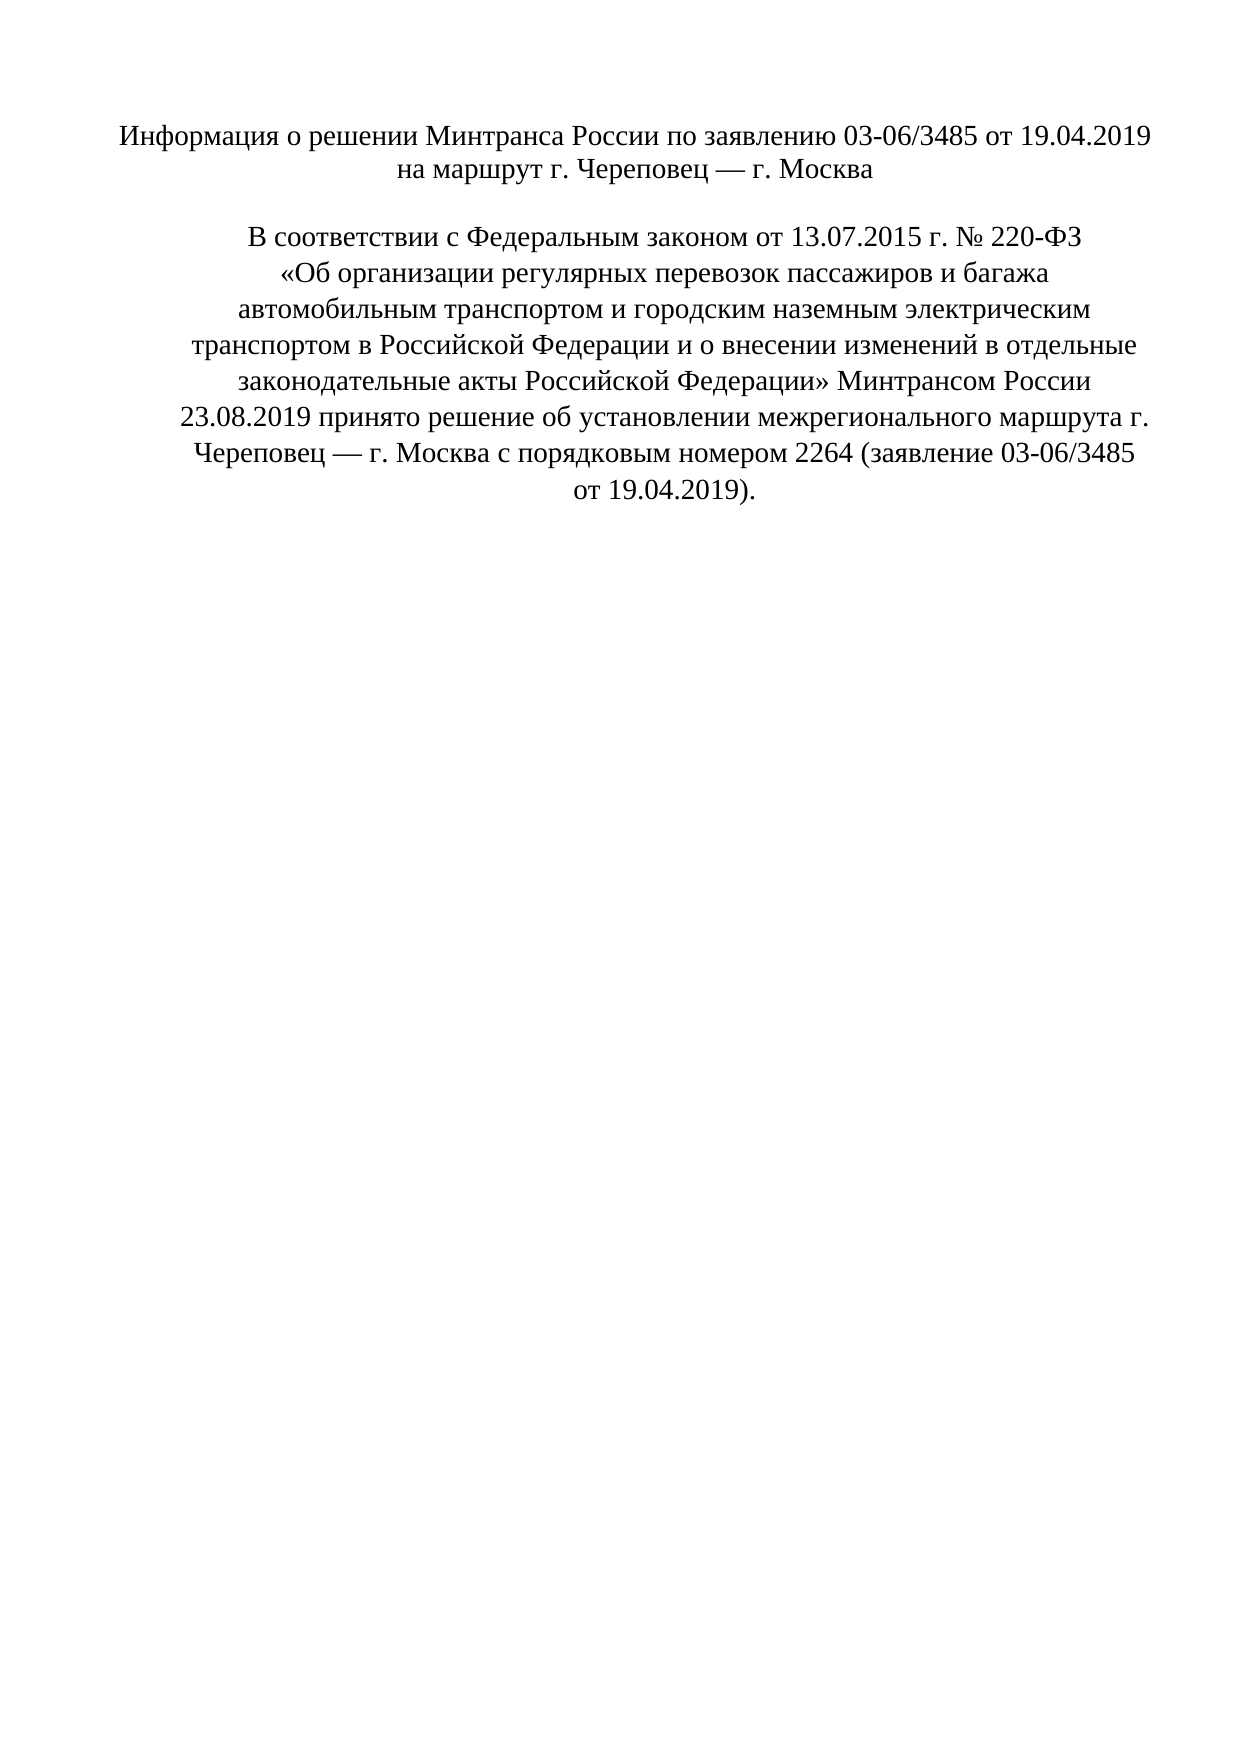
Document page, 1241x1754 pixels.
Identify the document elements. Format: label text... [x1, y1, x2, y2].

text Информация о решении Минтранса России по заявлению 03-06/3485 от 19.04.2019 на маршрут г. Череповец — г. Москва [118, 118, 1152, 185]
text В соответствии с Федеральным законом от 13.07.2015 г. № 220-ФЗ «Об организации регулярных перевозок пассажиров и багажа автомобильным транспортом и городским наземным электрическим транспортом в Российской Федерации и о внесении изменений в отдельные законодательные акты Российской Федерации» Минтрансом России 23.08.2019 принято решение об установлении межрегионального маршрута г. Череповец — г. Москва с порядковым номером 2264 (заявление 03-06/3485 от 19.04.2019). [177, 219, 1152, 505]
